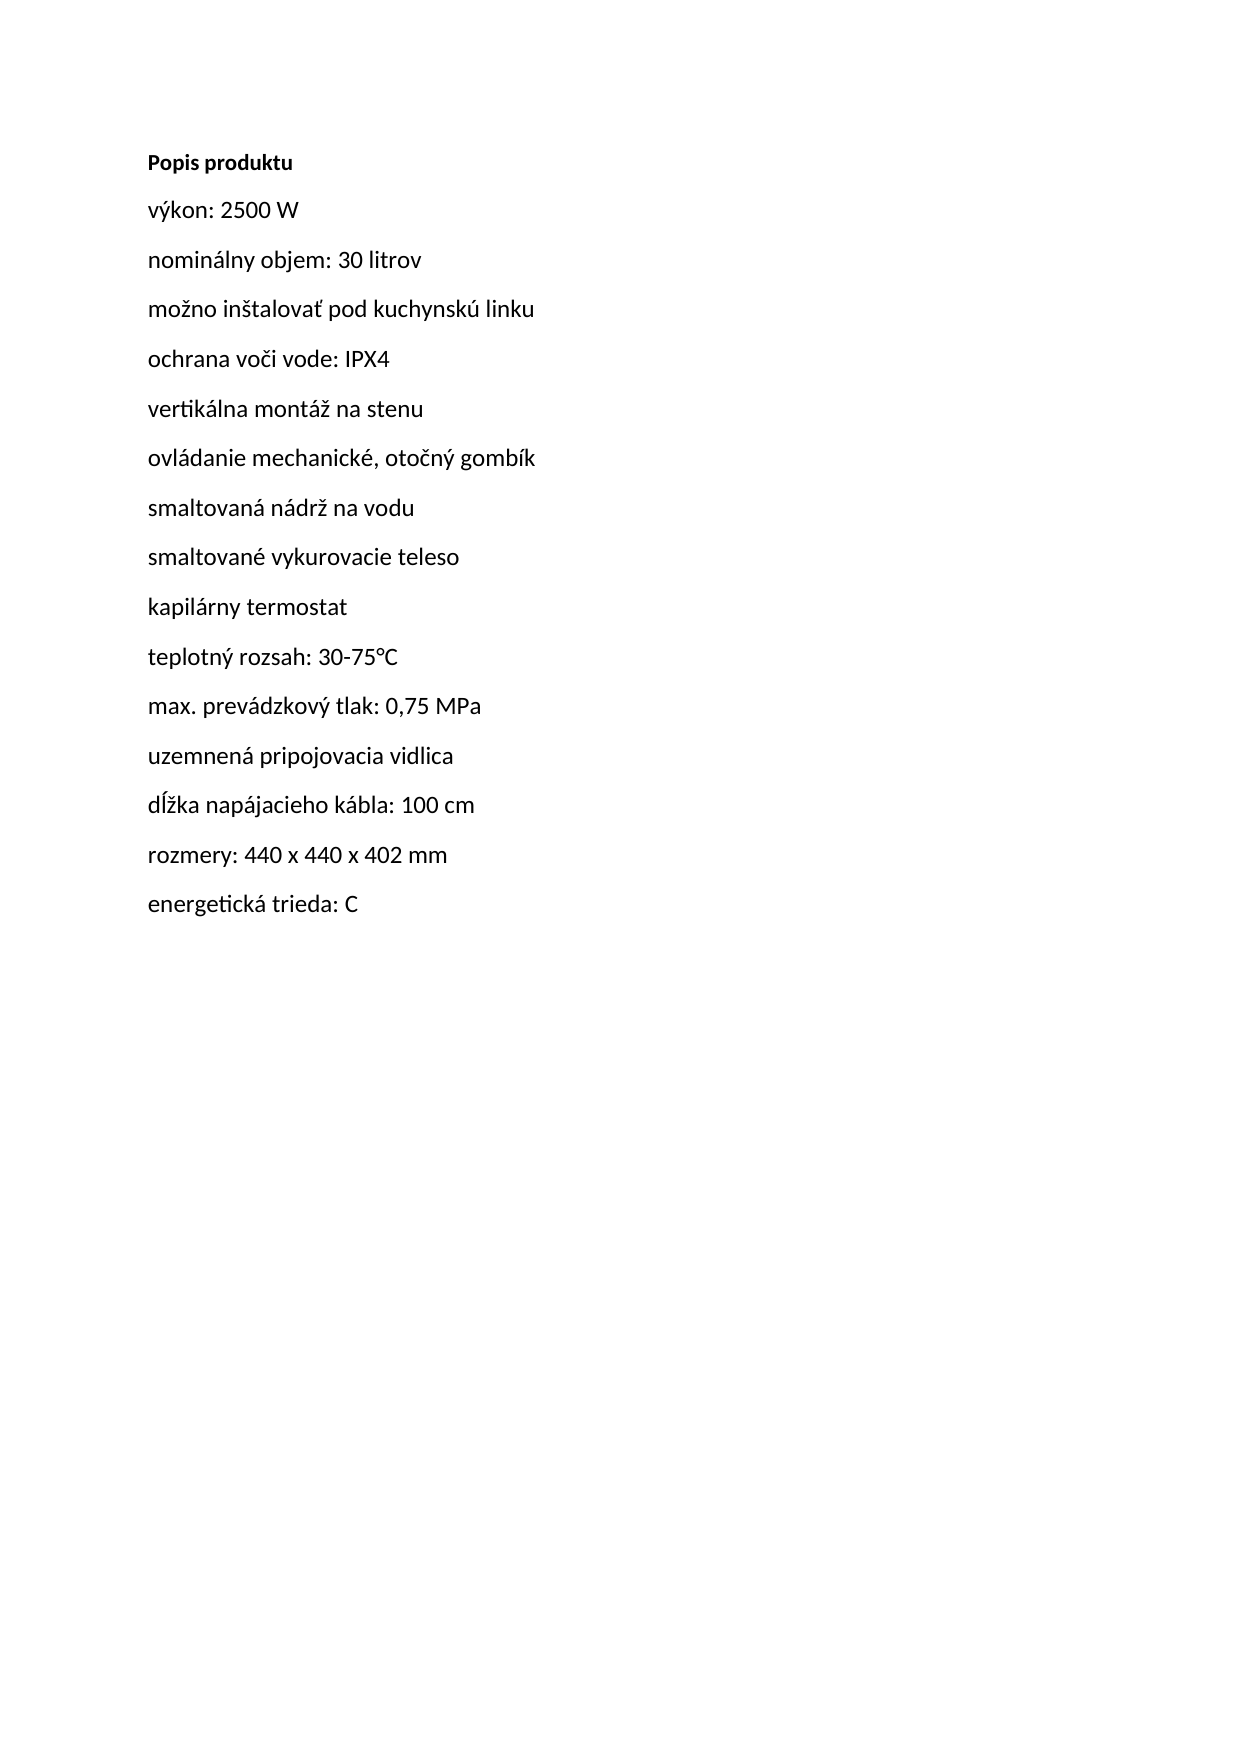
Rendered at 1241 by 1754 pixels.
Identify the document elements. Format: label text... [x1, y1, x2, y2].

text kapilárny termostat [148, 591, 1093, 622]
text teplotný rozsah: 30-75°C [148, 641, 1093, 671]
text možno inštalovať pod kuchynskú linku [148, 294, 1093, 324]
text výkon: 2500 W [148, 194, 1093, 225]
text smaltovaná nádrž na vodu [148, 492, 1093, 522]
text max. prevádzkový tlak: 0,75 MPa [148, 690, 1093, 721]
text rozmery: 440 x 440 x 402 mm [148, 839, 1093, 869]
text nominálny objem: 30 litrov [148, 244, 1093, 274]
text smaltované vykurovacie teleso [148, 542, 1093, 572]
text vertikálna montáž na stenu [148, 393, 1093, 423]
text energetická trieda: C [148, 889, 1093, 919]
text dĺžka napájacieho kábla: 100 cm [148, 789, 1093, 820]
text ochrana voči vode: IPX4 [148, 343, 1093, 374]
text uzemnená pripojovacia vidlica [148, 740, 1093, 770]
text Popis produktu [148, 148, 1093, 176]
text ovládanie mechanické, otočný gombík [148, 442, 1093, 473]
